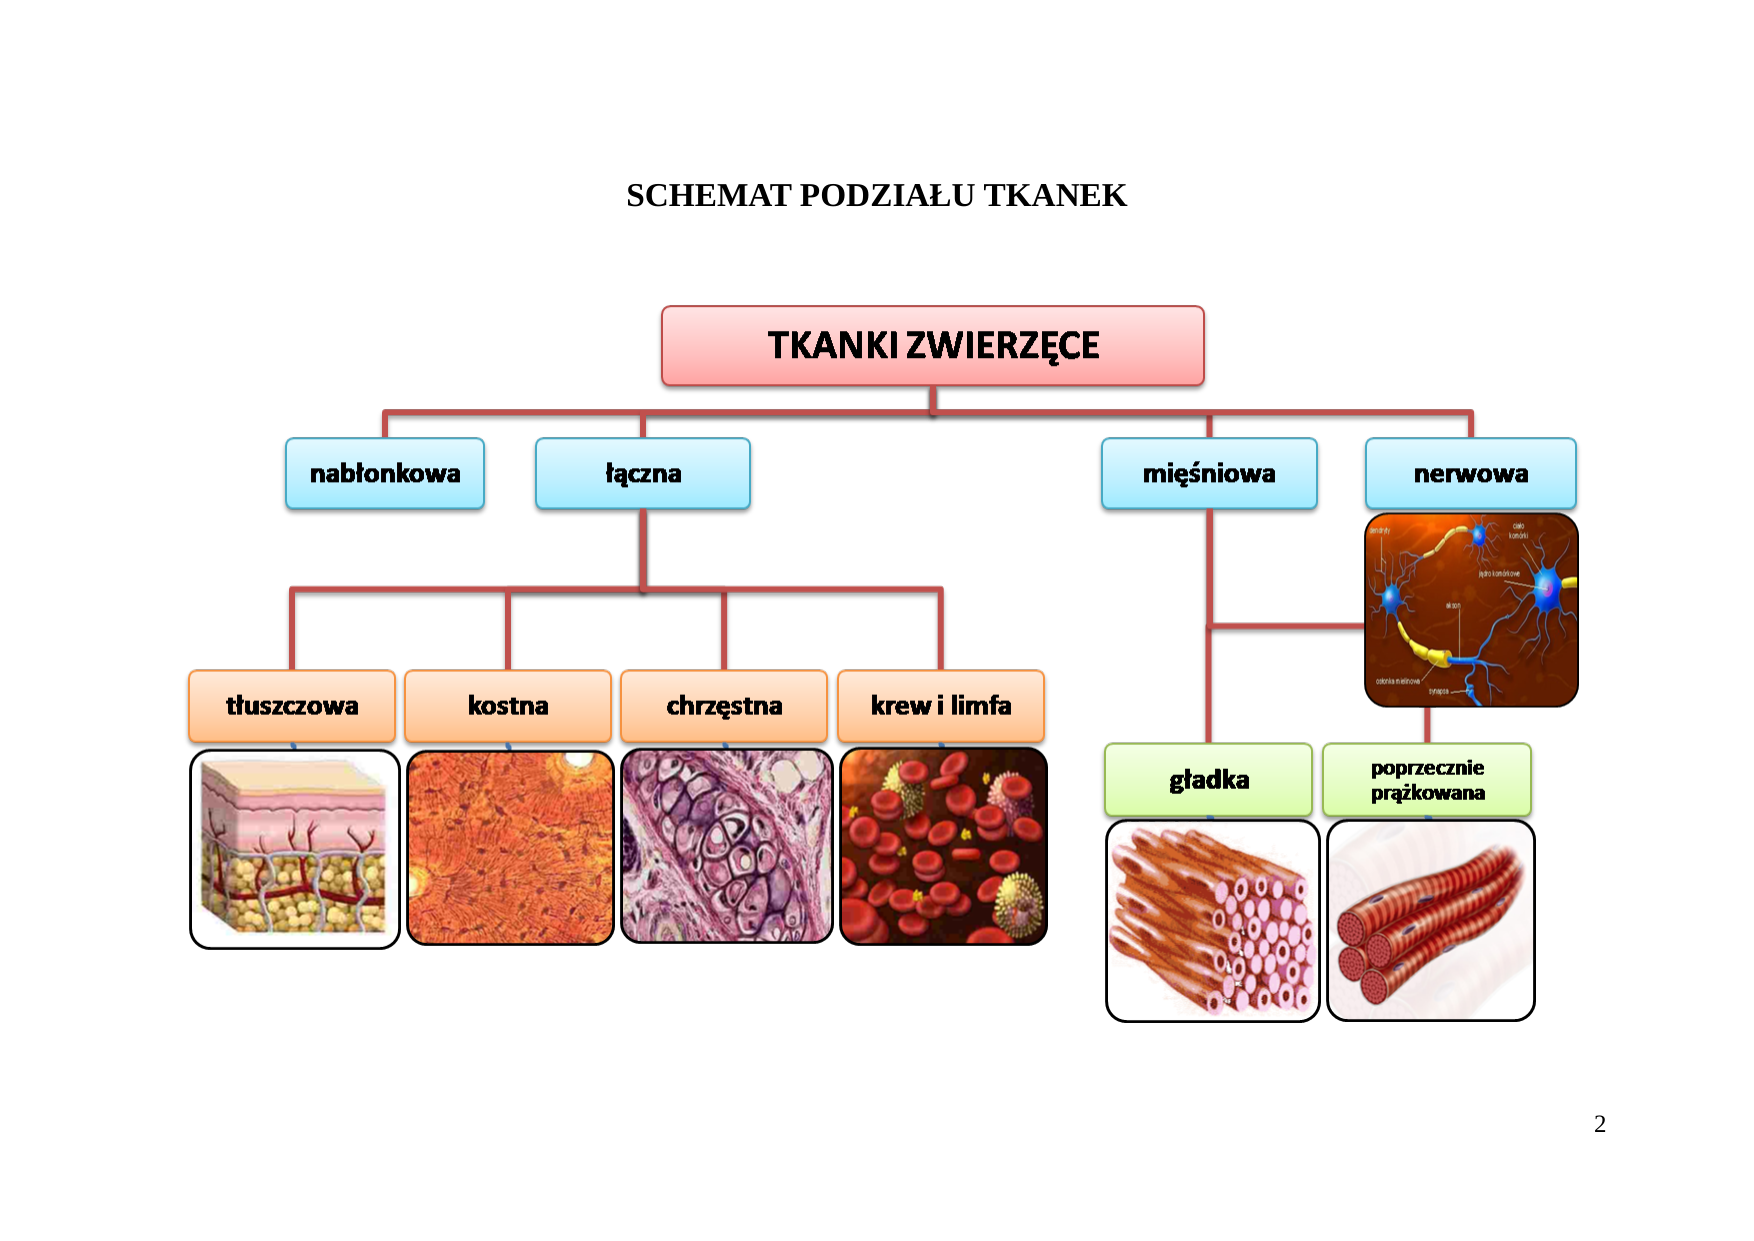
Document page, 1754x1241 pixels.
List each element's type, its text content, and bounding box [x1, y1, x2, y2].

text SCHEMAT PODZIAŁU TKANEK [148, 176, 1606, 214]
picture [169, 213, 1584, 1034]
